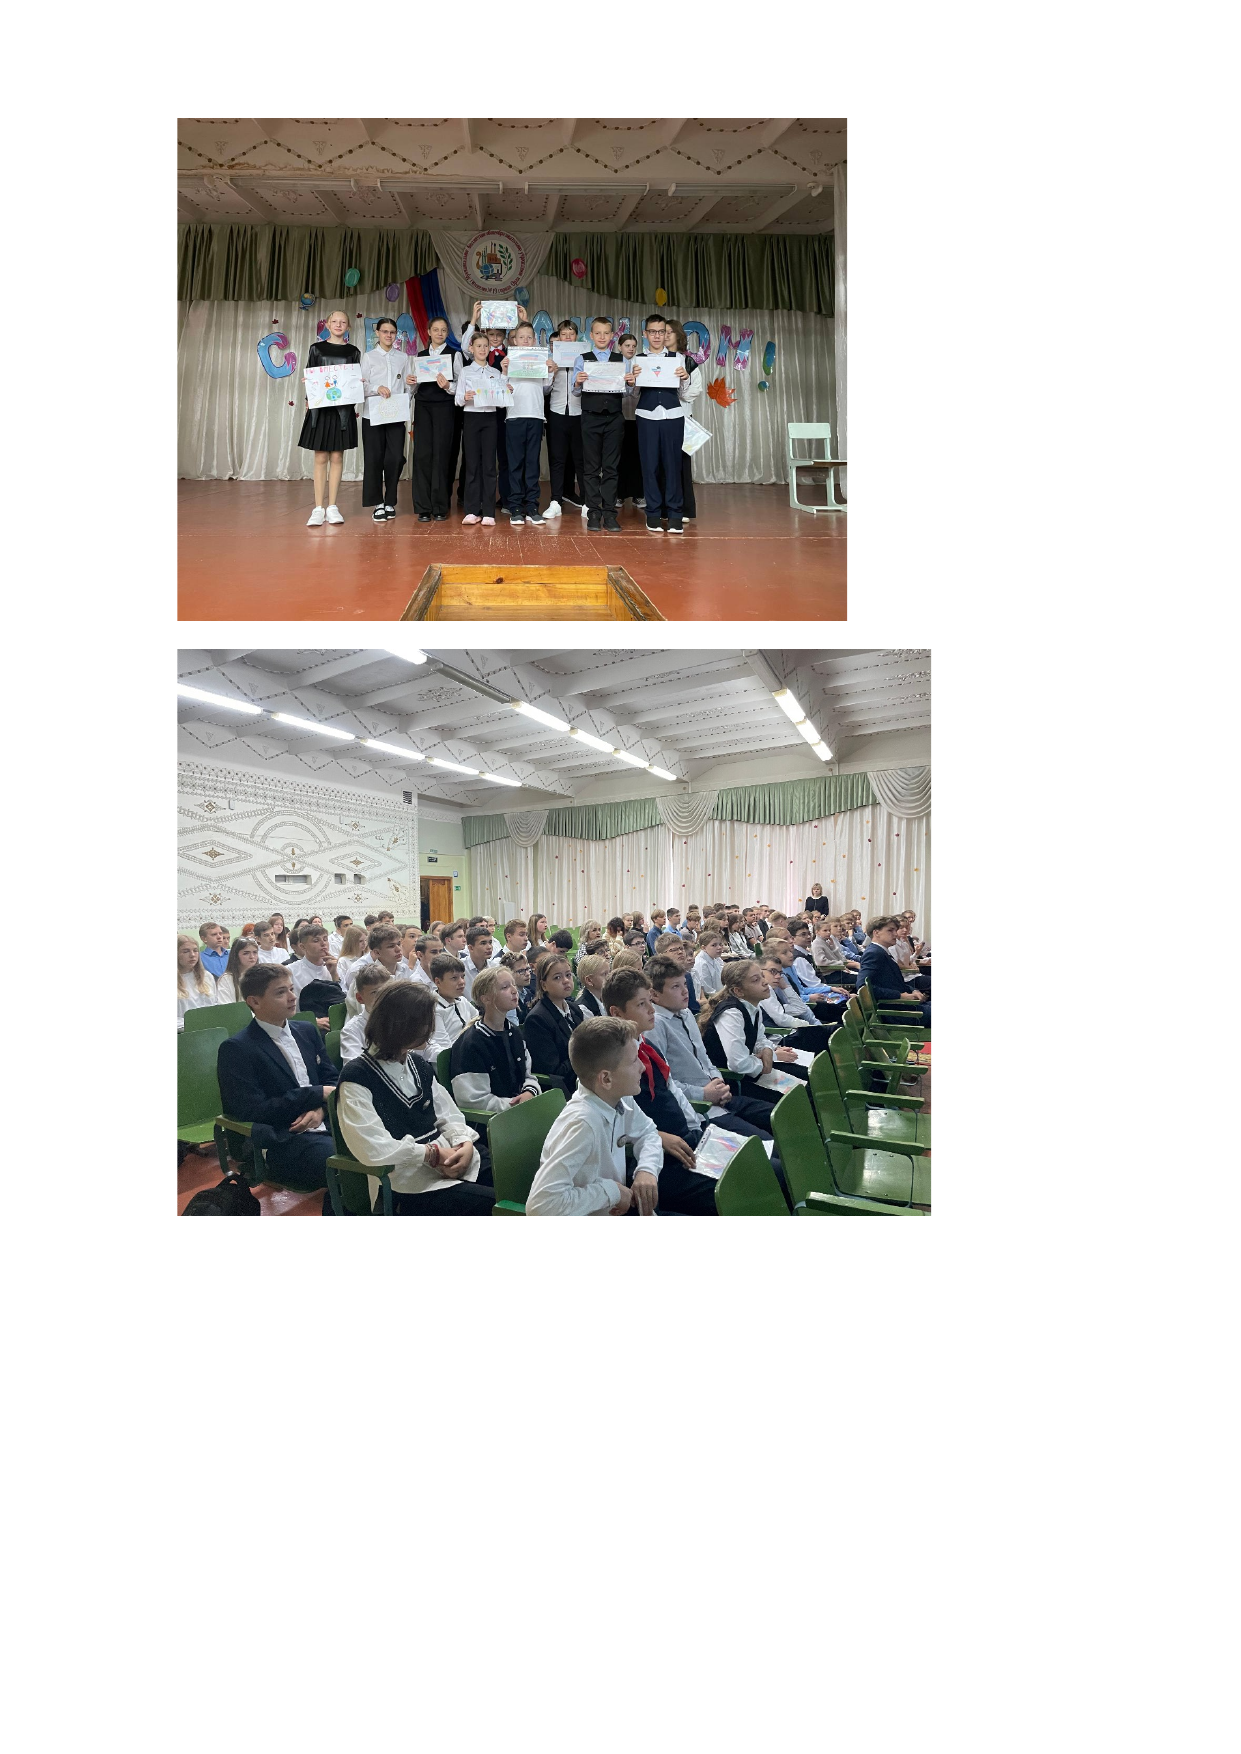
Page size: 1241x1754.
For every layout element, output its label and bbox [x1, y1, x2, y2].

picture [177, 118, 848, 621]
picture [177, 649, 932, 1216]
